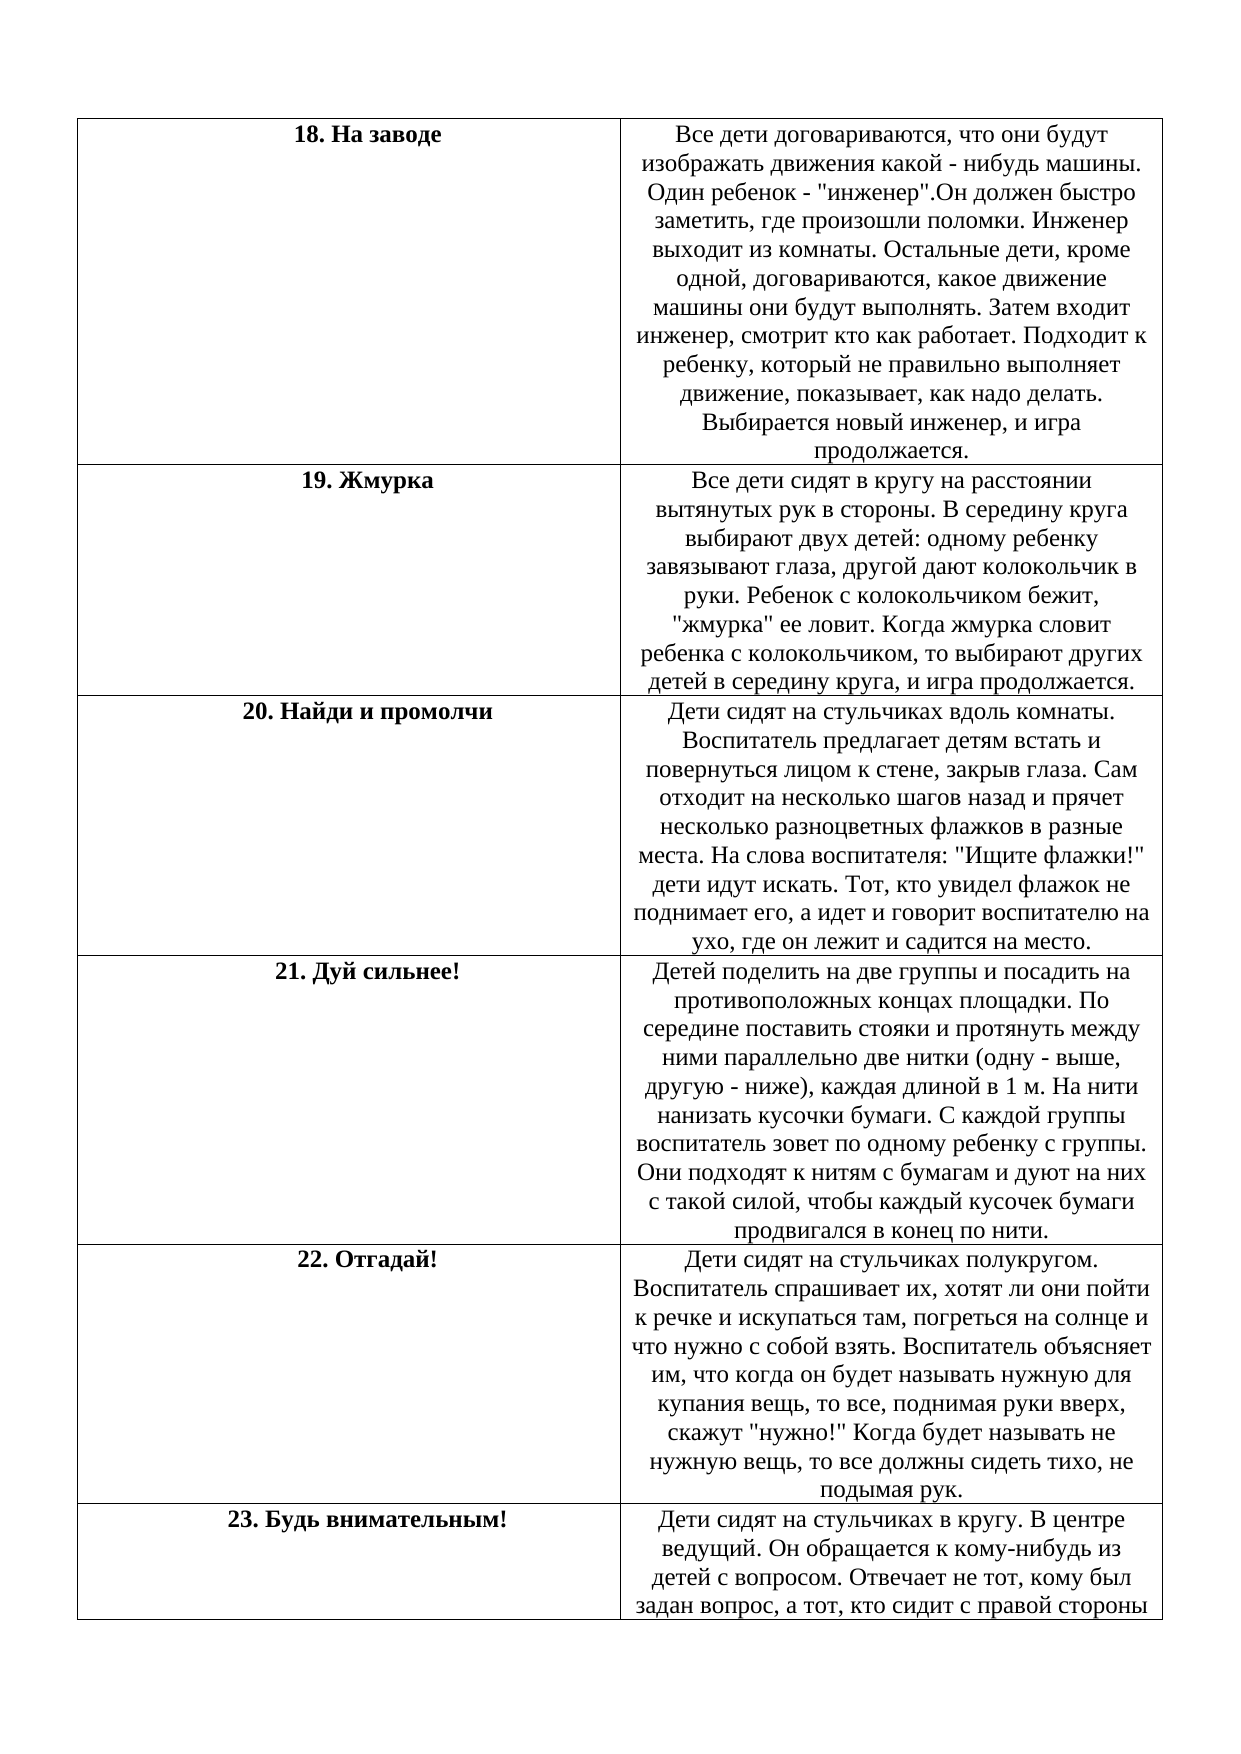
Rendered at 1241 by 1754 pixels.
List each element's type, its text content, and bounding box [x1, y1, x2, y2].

table_cell Детей поделить на две группы и посадить на противоположных концах площадки. По середине поставить стояки и протянуть между ними параллельно две нитки (одну - выше, другую - ниже), каждая длиной в 1 м. На нити нанизать кусочки бумаги. С каждой группы воспитатель зовет по одному ребенку с группы. Они подходят к нитям с бумагам и дуют на них с такой силой, чтобы каждый кусочек бумаги продвигался в конец по нити. [621, 956, 1162, 1243]
table_cell Дети сидят на стульчиках вдоль комнаты. Воспитатель предлагает детям встать и повернуться лицом к стене, закрыв глаза. Сам отходит на несколько шагов назад и прячет несколько разноцветных флажков в разные места. На слова воспитателя: "Ищите флажки!" дети идут искать. Тот, кто увидел флажок не поднимает его, а идет и говорит воспитателю на ухо, где он лежит и садится на место. [621, 696, 1162, 955]
table_cell На заводе [78, 119, 620, 464]
table_cell Отгадай! [78, 1245, 620, 1503]
table_cell Дети сидят на стульчиках полукругом. Воспитатель спрашивает их, хотят ли они пойти к речке и искупаться там, погреться на солнце и что нужно с собой взять. Воспитатель объясняет им, что когда он будет называть нужную для купания вещь, то все, поднимая руки вверх, скажут "нужно!" Когда будет называть не нужную вещь, то все должны сидеть тихо, не подымая рук. [621, 1245, 1162, 1503]
table_cell Будь внимательным! [78, 1504, 620, 1619]
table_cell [621, 1504, 1162, 1619]
table_cell Найди и промолчи [78, 696, 620, 955]
table_cell Дуй сильнее! [78, 956, 620, 1243]
table_cell Все дети договариваются, что они будут изображать движения какой - нибудь машины. Один ребенок - "инженер".Он должен быстро заметить, где произошли поломки. Инженер выходит из комнаты. Остальные дети, кроме одной, договариваются, какое движение машины они будут выполнять. Затем входит инженер, смотрит кто как работает. Подходит к ребенку, который не правильно выполняет движение, показывает, как надо делать. Выбирается новый инженер, и игра продолжается. [621, 119, 1162, 464]
table_cell Жмурка [78, 465, 620, 695]
table_cell Все дети сидят в кругу на расстоянии вытянутых рук в стороны. В середину круга выбирают двух детей: одному ребенку завязывают глаза, другой дают колокольчик в руки. Ребенок с колокольчиком бежит, "жмурка" ее ловит. Когда жмурка словит ребенка с колокольчиком, то выбирают других детей в середину круга, и игра продолжается. [621, 465, 1162, 695]
